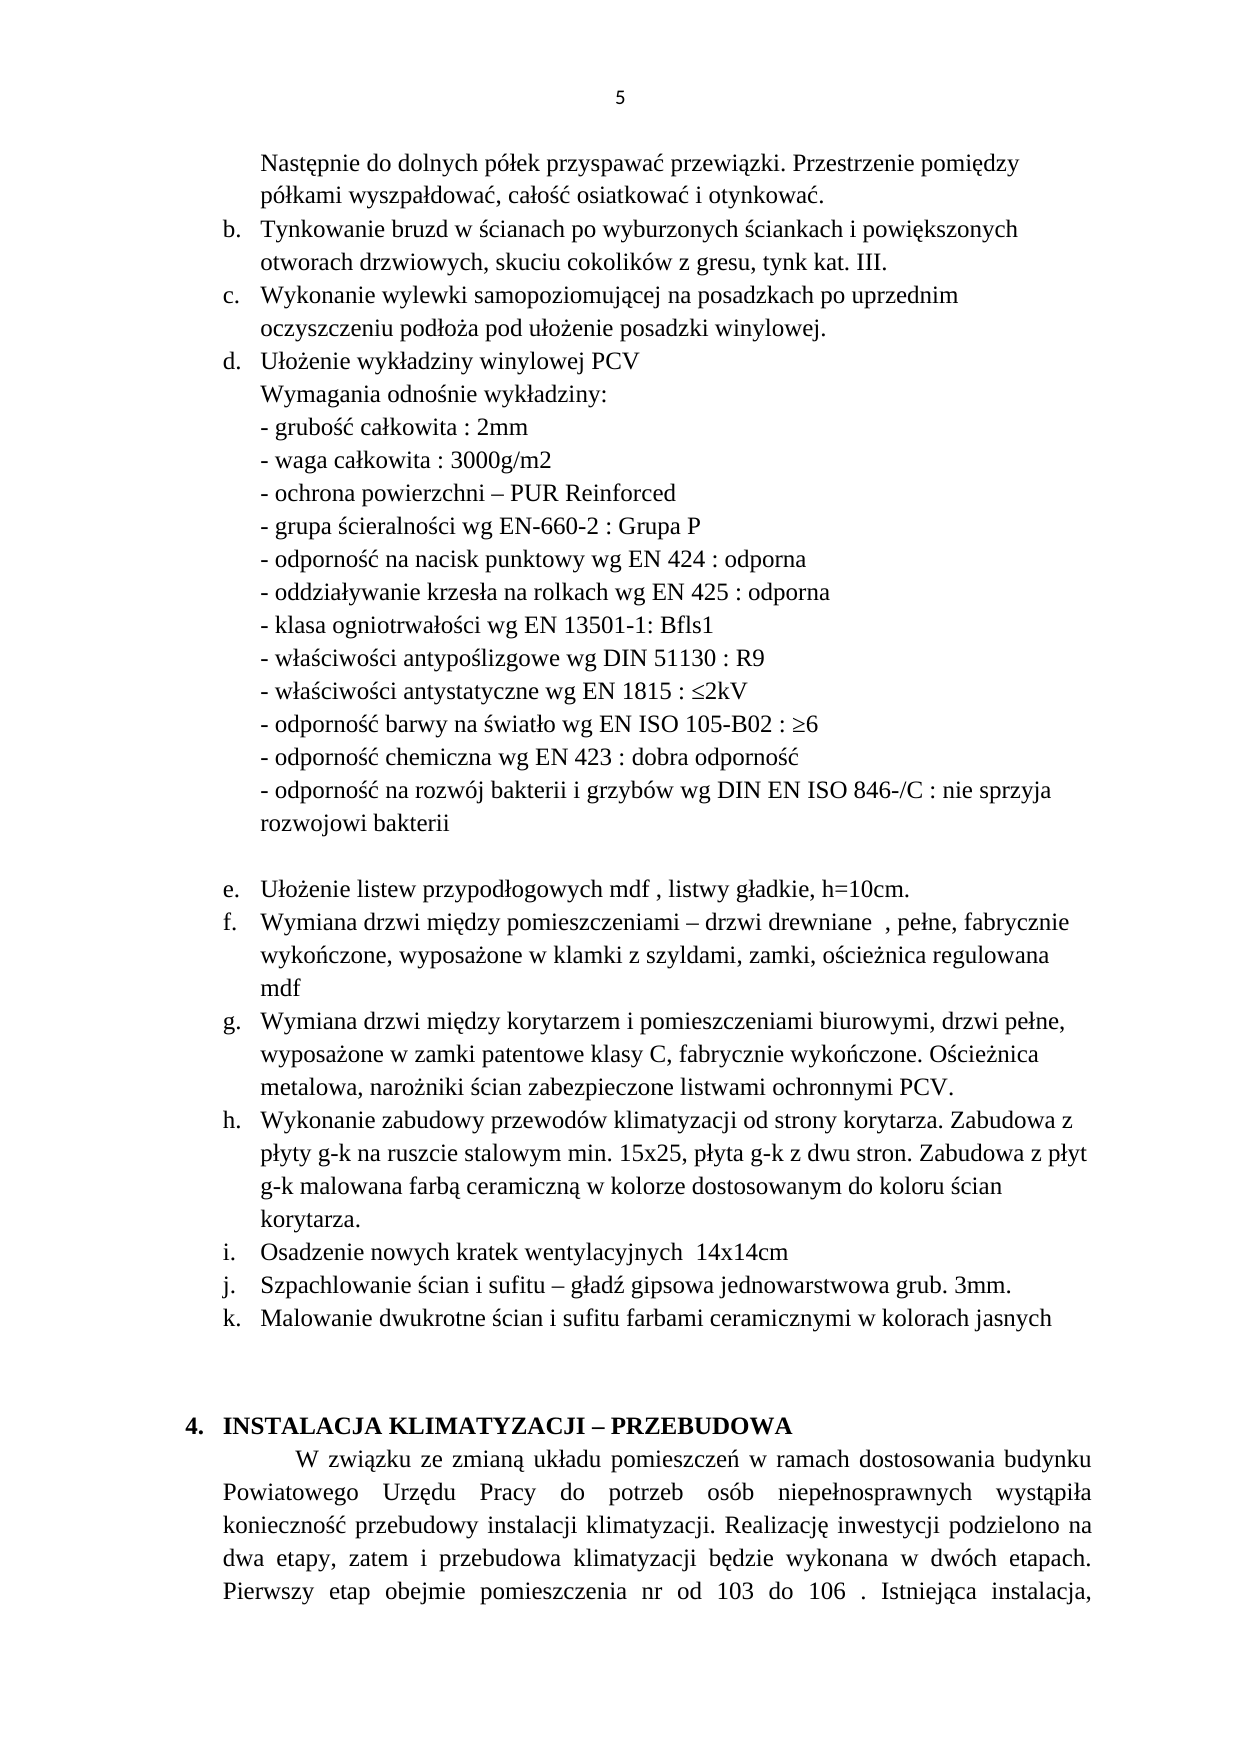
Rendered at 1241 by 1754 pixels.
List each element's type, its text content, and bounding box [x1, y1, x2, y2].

list Wymiana drzwi między pomieszczeniami – drzwi drewniane , pełne, fabrycznie wykończone, wyposażone w klamki z szyldami, zamki, ościeżnica regulowana mdf [223, 907, 1093, 1002]
list - odporność barwy na światło wg EN ISO 105-B02 : ≥6 [260, 709, 1093, 738]
list Wymiana drzwi między korytarzem i pomieszczeniami biurowymi, drzwi pełne, wyposażone w zamki patentowe klasy C, fabrycznie wykończone. Ościeżnica metalowa, narożniki ścian zabezpieczone listwami ochronnymi PCV. [223, 1006, 1093, 1101]
list - odporność na rozwój bakterii i grzybów wg DIN EN ISO 846-/C : nie sprzyja [260, 775, 1093, 804]
list - oddziaływanie krzesła na rolkach wg EN 425 : odporna [260, 577, 1093, 606]
list - właściwości antypoślizgowe wg DIN 51130 : R9 [260, 643, 1093, 672]
list - odporność na nacisk punktowy wg EN 424 : odporna [260, 544, 1093, 573]
list Tynkowanie bruzd w ścianach po wyburzonych ściankach i powiększonych otworach drzwiowych, skuciu cokolików z gresu, tynk kat. III. [223, 214, 1093, 275]
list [260, 148, 1093, 209]
list Szpachlowanie ścian i sufitu – gładź gipsowa jednowarstwowa grub. 3mm. [223, 1270, 1093, 1299]
list Wymagania odnośnie wykładziny: [260, 379, 1093, 407]
list INSTALACJA KLIMATYZACJI – PRZEBUDOWA [185, 1411, 1093, 1440]
list Malowanie dwukrotne ścian i sufitu farbami ceramicznymi w kolorach jasnych [223, 1303, 1093, 1332]
list - waga całkowita : 3000g/m2 [260, 445, 1093, 473]
list - właściwości antystatyczne wg EN 1815 : ≤2kV [260, 676, 1093, 705]
list Osadzenie nowych kratek wentylacyjnych 14x14cm [223, 1237, 1093, 1266]
list - ochrona powierzchni – PUR Reinforced [260, 478, 1093, 507]
list rozwojowi bakterii [260, 808, 1093, 837]
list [223, 1444, 1093, 1605]
list - odporność chemiczna wg EN 423 : dobra odporność [260, 742, 1093, 771]
list - grubość całkowita : 2mm [260, 412, 1093, 441]
list Ułożenie wykładziny winylowej PCV [223, 346, 1093, 374]
list - grupa ścieralności wg EN-660-2 : Grupa P [260, 511, 1093, 539]
list Wykonanie zabudowy przewodów klimatyzacji od strony korytarza. Zabudowa z płyty g-k na ruszcie stalowym min. 15x25, płyta g-k z dwu stron. Zabudowa z płyt g-k malowana farbą ceramiczną w kolorze dostosowanym do koloru ścian korytarza. [223, 1105, 1093, 1233]
list - klasa ogniotrwałości wg EN 13501-1: Bfls1 [260, 610, 1093, 639]
list Wykonanie wylewki samopoziomującej na posadzkach po uprzednim oczyszczeniu podłoża pod ułożenie posadzki winylowej. [223, 280, 1093, 341]
list Ułożenie listew przypodłogowych mdf , listwy gładkie, h=10cm. [223, 874, 1093, 903]
